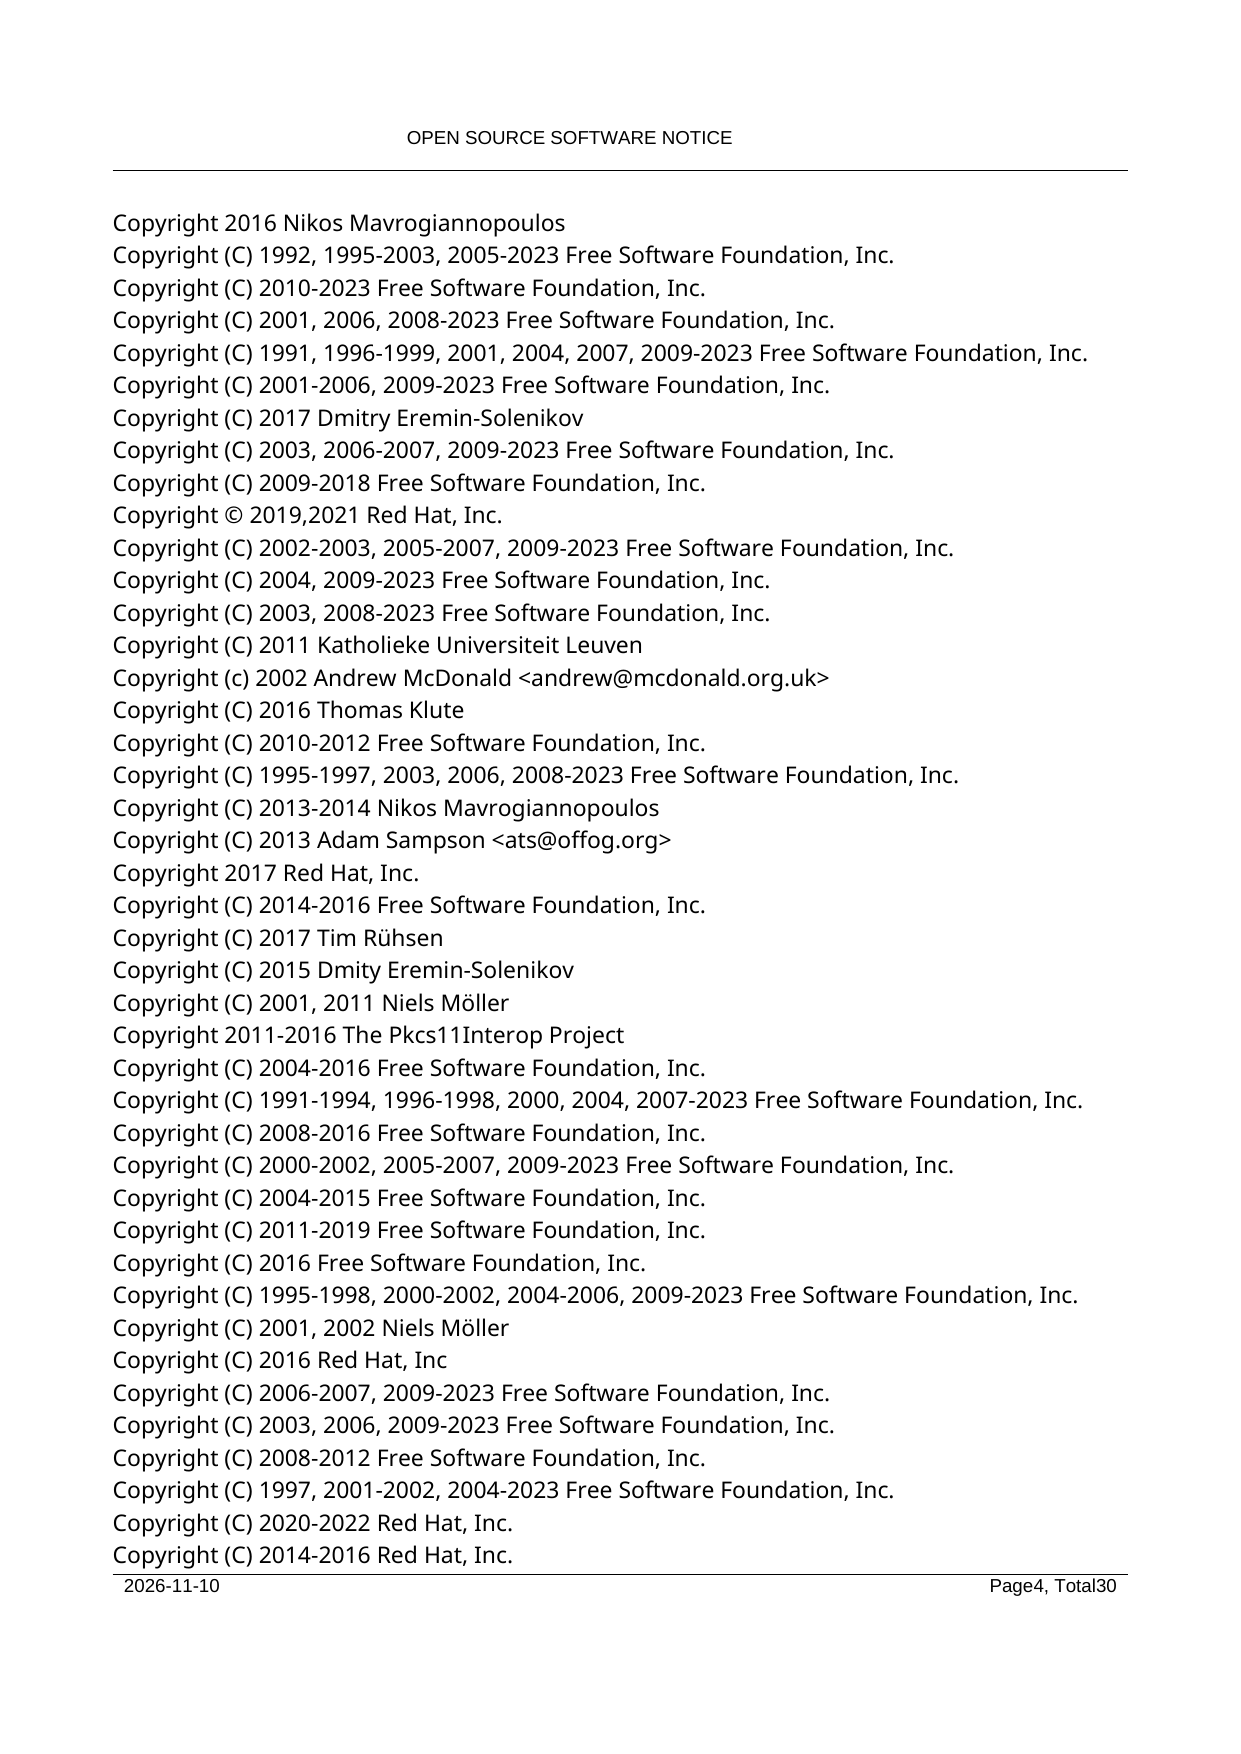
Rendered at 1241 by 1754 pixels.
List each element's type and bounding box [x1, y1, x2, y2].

text [112, 206, 1128, 1571]
